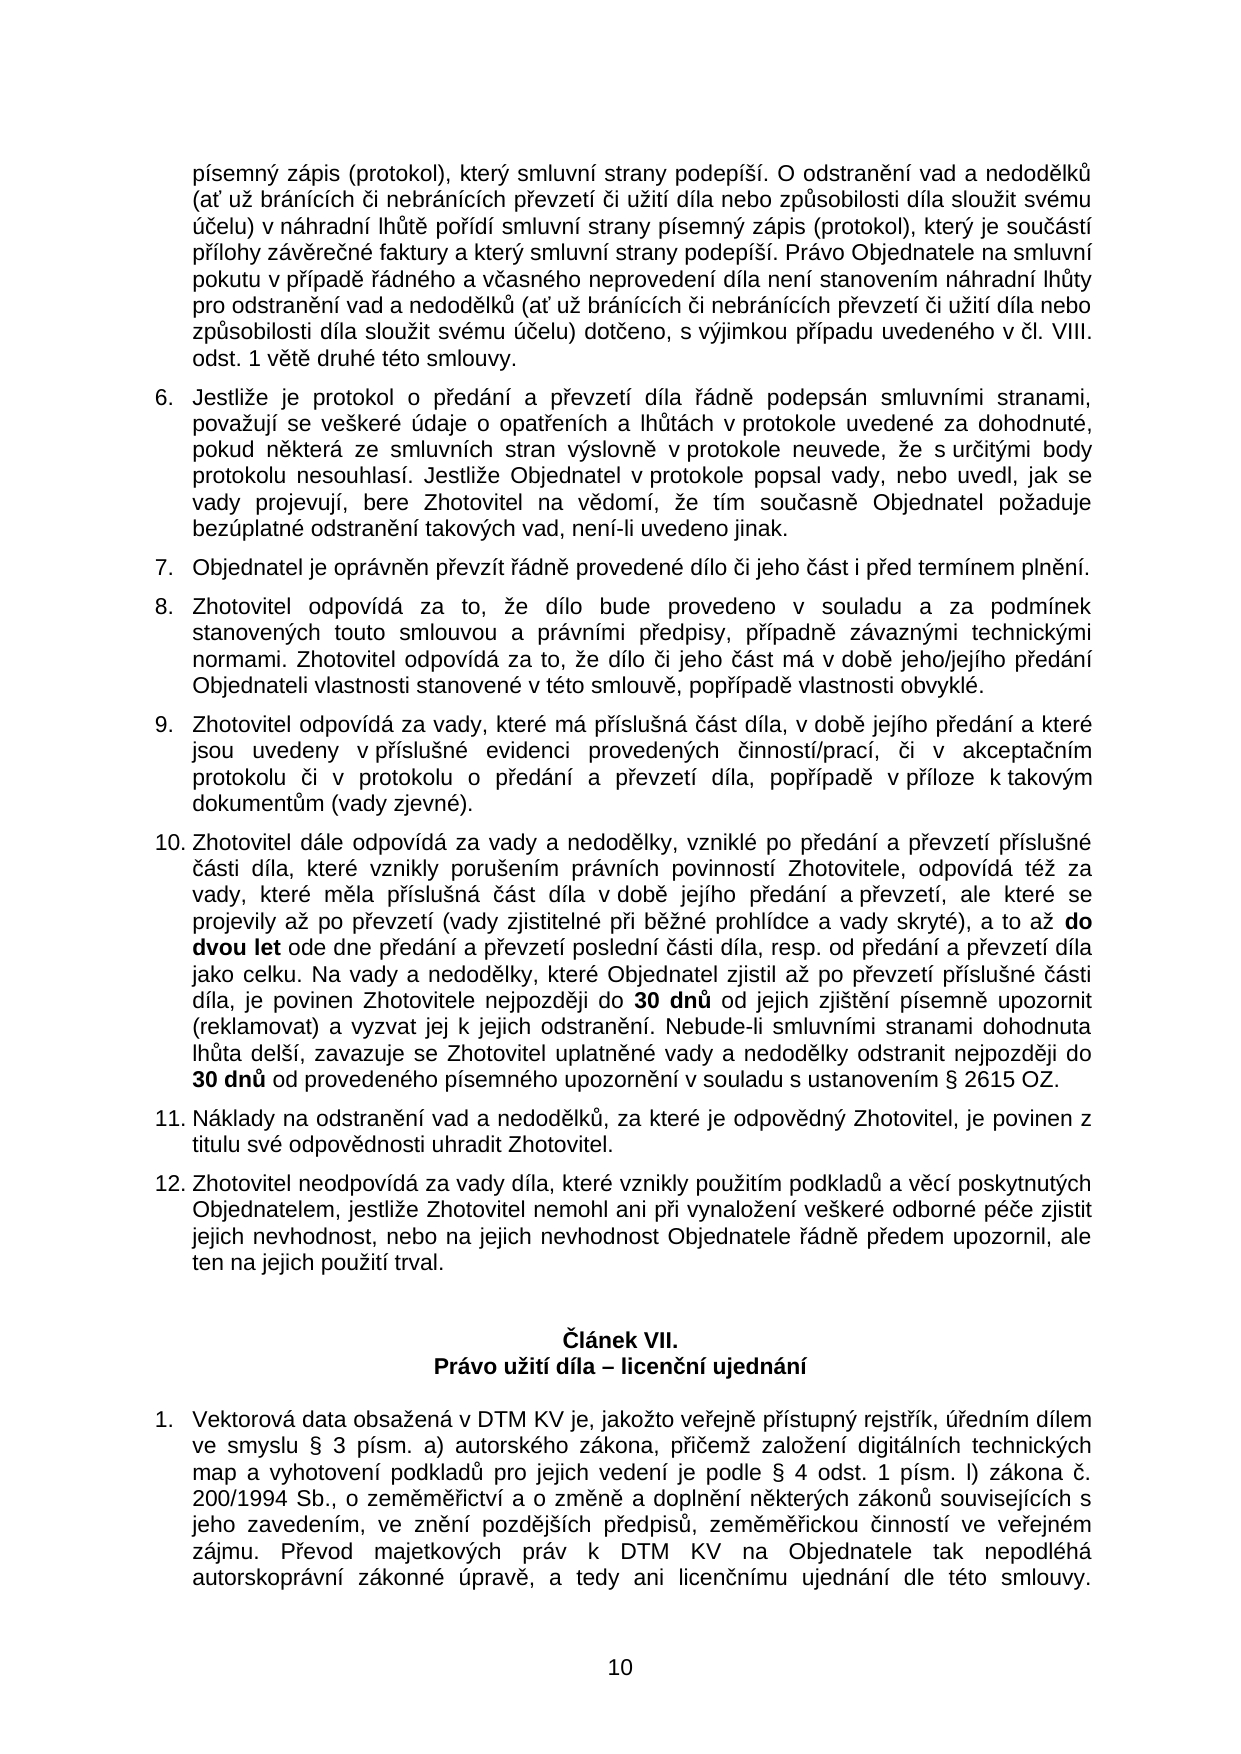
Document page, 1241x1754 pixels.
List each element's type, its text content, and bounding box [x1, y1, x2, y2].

list Zhotovitel neodpovídá za vady díla, které vznikly použitím podkladů a věcí poskytnutých Objednatelem, jestliže Zhotovitel nemohl ani při vynaložení veškeré odborné péče zjistit jejich nevhodnost, nebo na jejich nevhodnost Objednatele řádně předem upozornil, ale ten na jejich použití trval. [154, 1170, 1092, 1275]
list Zhotovitel odpovídá za vady, které má příslušná část díla, v době jejího předání a které jsou uvedeny v příslušné evidenci provedených činností/prací, či v akceptačním protokolu či v protokolu o předání a převzetí díla, popřípadě v příloze k takovým dokumentům (vady zjevné). [154, 711, 1092, 816]
list Jestliže je protokol o předání a převzetí díla řádně podepsán smluvními stranami, považují se veškeré údaje o opatřeních a lhůtách v protokole uvedené za dohodnuté, pokud některá ze smluvních stran výslovně v protokole neuvede, že s určitými body protokolu nesouhlasí. Jestliže Objednatel v protokole popsal vady, nebo uvedl, jak se vady projevují, bere Zhotovitel na vědomí, že tím současně Objednatel požaduje bezúplatné odstranění takových vad, není-li uvedeno jinak. [154, 383, 1092, 542]
text Článek VII. [148, 1327, 1092, 1353]
text Právo užití díla – licenční ujednání [148, 1353, 1092, 1379]
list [154, 160, 1092, 371]
list Zhotovitel dále odpovídá za vady a nedodělky, vzniklé po předání a převzetí příslušné části díla, které vznikly porušením právních povinností Zhotovitele, odpovídá též za vady, které měla příslušná část díla v době jejího předání a převzetí, ale které se projevily až po převzetí (vady zjistitelné při běžné prohlídce a vady skryté), a to až do dvou let ode dne předání a převzetí poslední části díla, resp. od předání a převzetí díla jako celku. Na vady a nedodělky, které Objednatel zjistil až po převzetí příslušné části díla, je povinen Zhotovitele nejpozději do 30 dnů od jejich zjištění písemně upozornit (reklamovat) a vyzvat jej k jejich odstranění. Nebude-li smluvními stranami dohodnuta lhůta delší, zavazuje se Zhotovitel uplatněné vady a nedodělky odstranit nejpozději do 30 dnů od provedeného písemného upozornění v souladu s ustanovením § 2615 OZ. [154, 829, 1092, 1092]
list Objednatel je oprávněn převzít řádně provedené dílo či jeho část i před termínem plnění. [154, 554, 1092, 580]
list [154, 1406, 1092, 1590]
list Zhotovitel odpovídá za to, že dílo bude provedeno v souladu a za podmínek stanovených touto smlouvou a právními předpisy, případně závaznými technickými normami. Zhotovitel odpovídá za to, že dílo či jeho část má v době jeho/jejího předání Objednateli vlastnosti stanovené v této smlouvě, popřípadě vlastnosti obvyklé. [154, 593, 1092, 698]
list Náklady na odstranění vad a nedodělků, za které je odpovědný Zhotovitel, je povinen z titulu své odpovědnosti uhradit Zhotovitel. [154, 1105, 1092, 1157]
